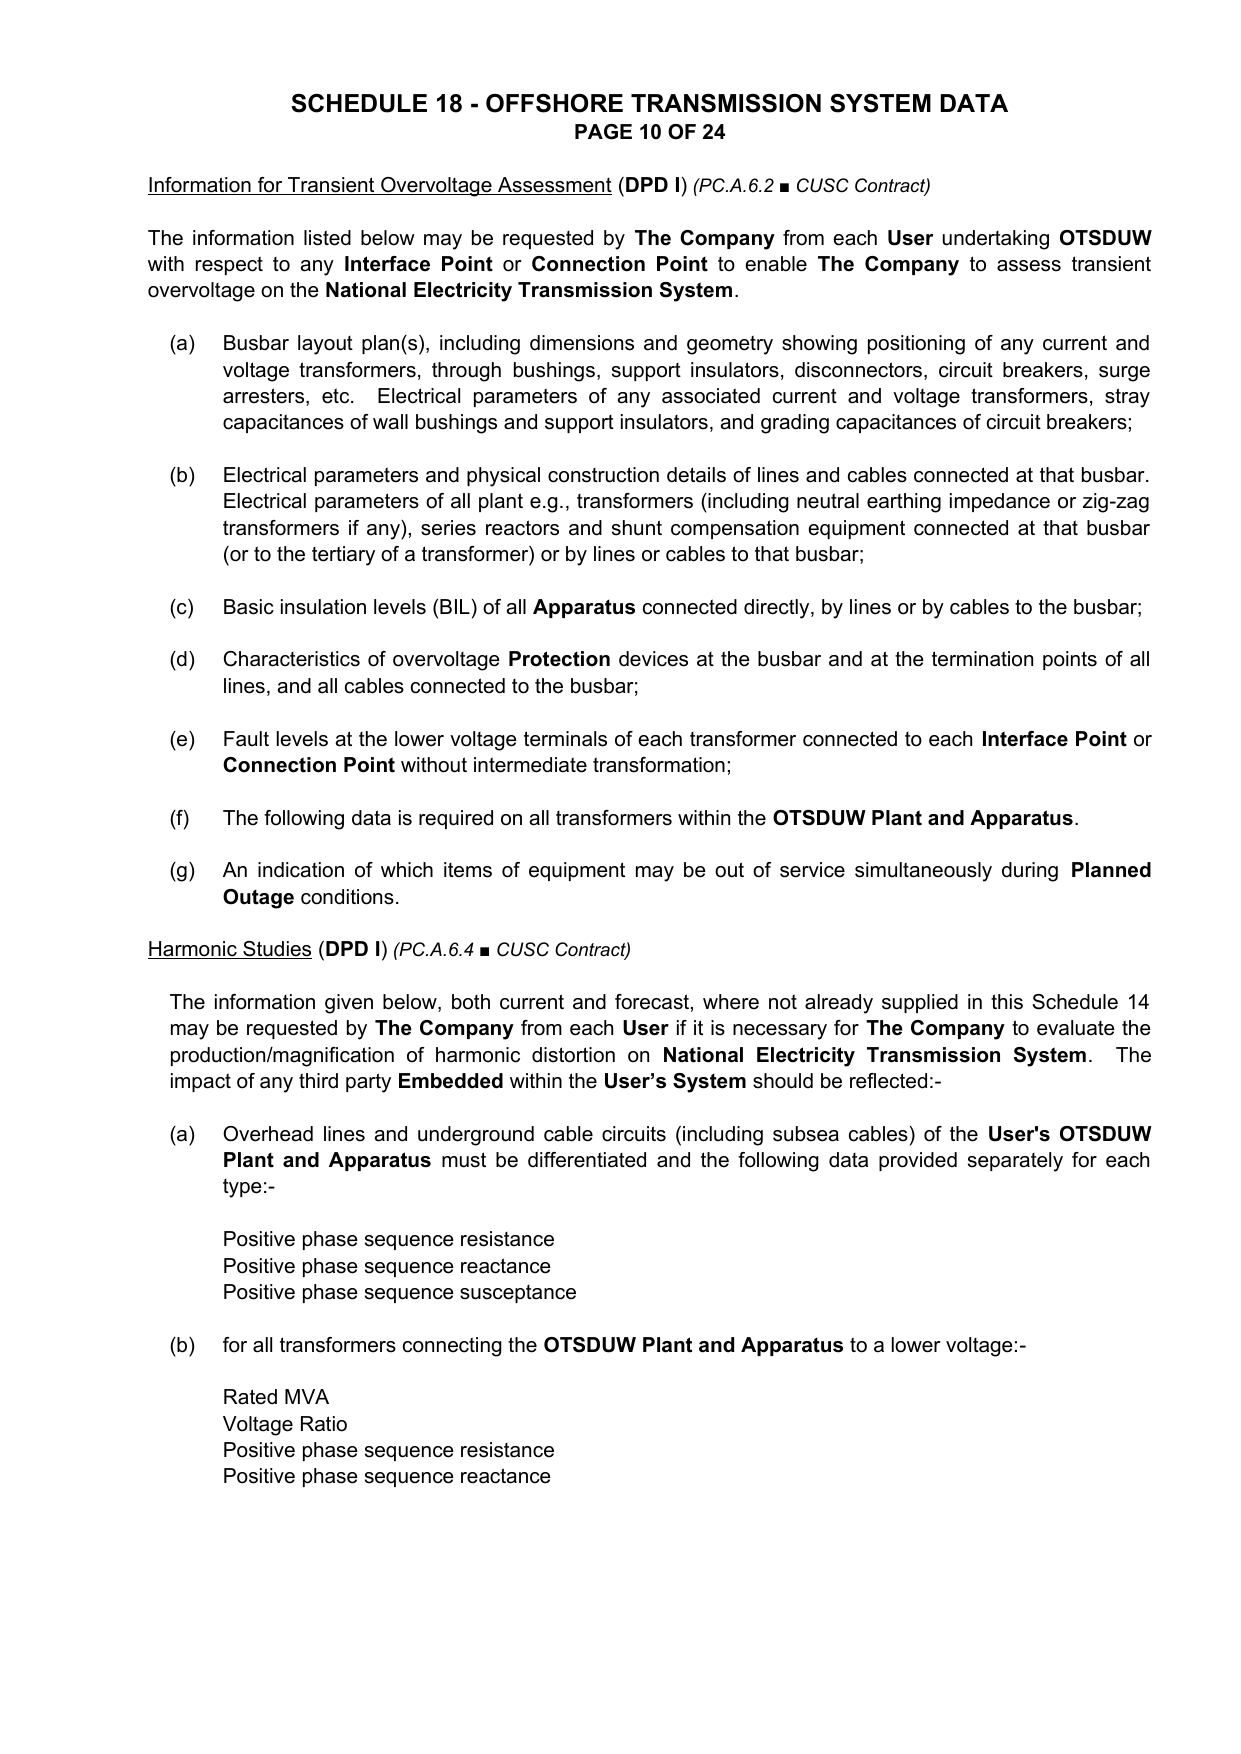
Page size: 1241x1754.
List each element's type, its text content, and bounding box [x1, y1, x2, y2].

text Harmonic Studies (DPD I) (PC.A.6.4 ■ CUSC Contract) [148, 937, 1152, 961]
text Positive phase sequence reactance [223, 1253, 1152, 1277]
text (b) for all transformers connecting the OTSDUW Plant and Apparatus to a lower voltage:- [148, 1332, 1152, 1356]
text (e) Fault levels at the lower voltage terminals of each transformer connected to each Interface Point or Connection Point without intermediate transformation; [148, 726, 1152, 777]
text (f) The following data is required on all transformers within the OTSDUW Plant and Apparatus. [148, 805, 1152, 829]
text (a) Busbar layout plan(s), including dimensions and geometry showing positioning of any current and voltage transformers, through bushings, support insulators, disconnectors, circuit breakers, surge arresters, etc. Electrical parameters of any associated current and voltage transformers, stray capacitances of wall bushings and support insulators, and grading capacitances of circuit breakers; [148, 331, 1152, 434]
text Voltage Ratio [223, 1412, 1152, 1436]
text Positive phase sequence resistance [223, 1227, 1152, 1251]
text (d) Characteristics of overvoltage Protection devices at the busbar and at the termination points of all lines, and all cables connected to the busbar; [148, 647, 1152, 698]
text Information for Transient Overvoltage Assessment (DPD I) (PC.A.6.2 ■ CUSC Contract) [148, 173, 1152, 197]
text Positive phase sequence susceptance [223, 1280, 1152, 1304]
text Positive phase sequence resistance [223, 1438, 1152, 1462]
text PAGE 10 OF 24 [148, 120, 1152, 144]
text (b) Electrical parameters and physical construction details of lines and cables connected at that busbar. Electrical parameters of all plant e.g., transformers (including neutral earthing impedance or zig-zag transformers if any), series reactors and shunt compensation equipment connected at that busbar (or to the tertiary of a transformer) or by lines or cables to that busbar; [148, 463, 1152, 566]
text Positive phase sequence reactance [223, 1464, 1152, 1488]
text The information given below, both current and forecast, where not already supplied in this Schedule 14 may be requested by The Company from each User if it is necessary for The Company to evaluate the production/magnification of harmonic distortion on National Electricity Transmission System. The impact of any third party Embedded within the User’s System should be reflected:- [169, 990, 1152, 1093]
text (a) Overhead lines and underground cable circuits (including subsea cables) of the User's OTSDUW Plant and Apparatus must be differentiated and the following data provided separately for each type:- [148, 1122, 1152, 1198]
text (c) Basic insulation levels (BIL) of all Apparatus connected directly, by lines or by cables to the busbar; [169, 594, 1152, 618]
text The information listed below may be requested by The Company from each User undertaking OTSDUW with respect to any Interface Point or Connection Point to enable The Company to assess transient overvoltage on the National Electricity Transmission System. [148, 226, 1152, 302]
text Rated MVA [223, 1385, 1152, 1409]
text (g) An indication of which items of equipment may be out of service simultaneously during Planned Outage conditions. [169, 858, 1152, 908]
text SCHEDULE 18 - OFFSHORE TRANSMISSION SYSTEM DATA [148, 89, 1152, 117]
